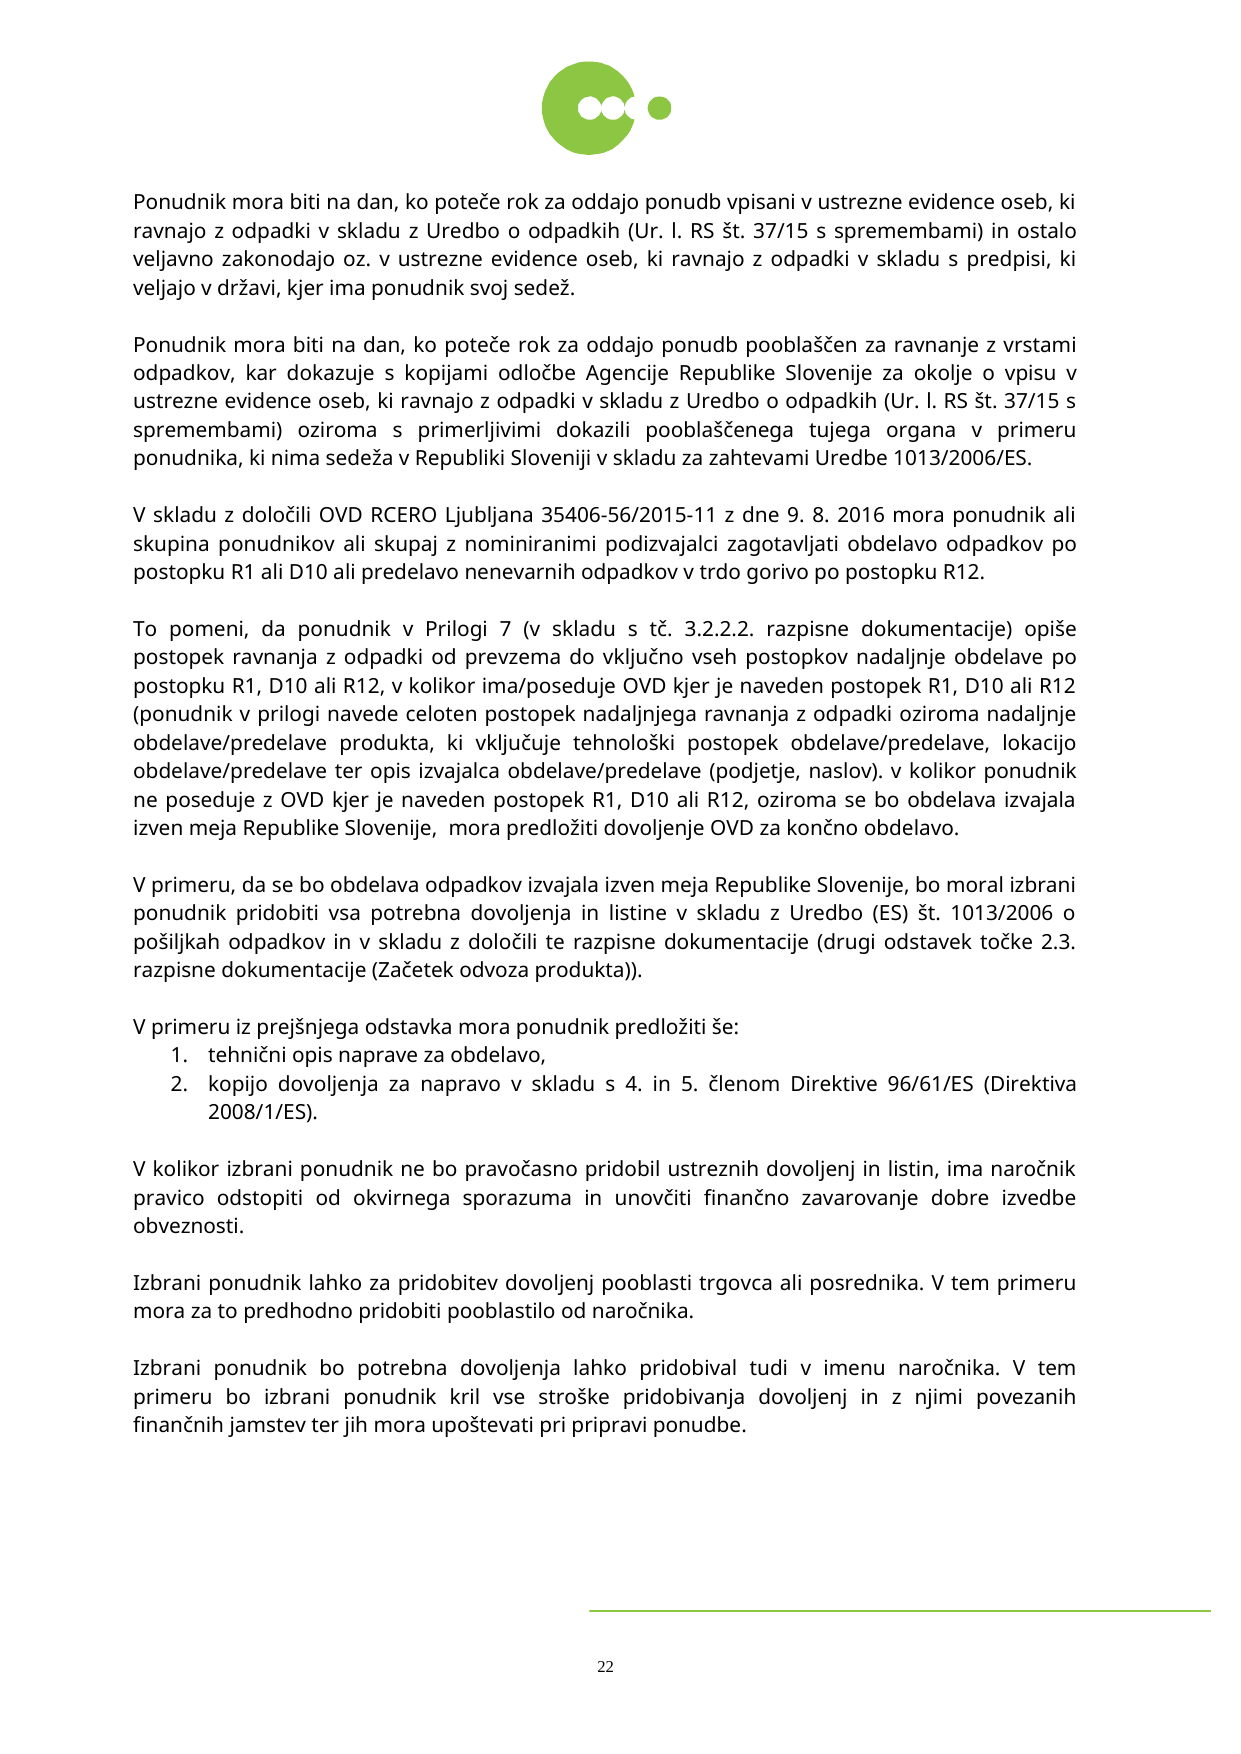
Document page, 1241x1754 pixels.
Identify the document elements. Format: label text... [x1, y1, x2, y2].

text Ponudnik mora biti na dan, ko poteče rok za oddajo ponudb pooblaščen za ravnanje z vrstami odpadkov, kar dokazuje s kopijami odločbe Agencije Republike Slovenije za okolje o vpisu v ustrezne evidence oseb, ki ravnajo z odpadki v skladu z Uredbo o odpadkih (Ur. l. RS št. 37/15 s spremembami) oziroma s primerljivimi dokazili pooblaščenega tujega organa v primeru ponudnika, ki nima sedeža v Republiki Sloveniji v skladu za zahtevami Uredbe 1013/2006/ES. [133, 330, 1078, 472]
list kopijo dovoljenja za napravo v skladu s 4. in 5. členom Direktive 96/61/ES (Direktiva 2008/1/ES). [170, 1069, 1078, 1126]
text Ponudnik mora biti na dan, ko poteče rok za oddajo ponudb vpisani v ustrezne evidence oseb, ki ravnajo z odpadki v skladu z Uredbo o odpadkih (Ur. l. RS št. 37/15 s spremembami) in ostalo veljavno zakonodajo oz. v ustrezne evidence oseb, ki ravnajo z odpadki v skladu s predpisi, ki veljajo v državi, kjer ima ponudnik svoj sedež. [133, 187, 1078, 301]
list tehnični opis naprave za obdelavo, [170, 1041, 1078, 1069]
text V skladu z določili OVD RCERO Ljubljana 35406-56/2015-11 z dne 9. 8. 2016 mora ponudnik ali skupina ponudnikov ali skupaj z nominiranimi podizvajalci zagotavljati obdelavo odpadkov po postopku R1 ali D10 ali predelavo nenevarnih odpadkov v trdo gorivo po postopku R12. [133, 500, 1078, 586]
text Izbrani ponudnik bo potrebna dovoljenja lahko pridobival tudi v imenu naročnika. V tem primeru bo izbrani ponudnik kril vse stroške pridobivanja dovoljenj in z njimi povezanih finančnih jamstev ter jih mora upoštevati pri pripravi ponudbe. [133, 1353, 1078, 1439]
text V kolikor izbrani ponudnik ne bo pravočasno pridobil ustreznih dovoljenj in listin, ima naročnik pravico odstopiti od okvirnega sporazuma in unovčiti finančno zavarovanje dobre izvedbe obveznosti. [133, 1154, 1078, 1240]
text V primeru, da se bo obdelava odpadkov izvajala izven meja Republike Slovenije, bo moral izbrani ponudnik pridobiti vsa potrebna dovoljenja in listine v skladu z Uredbo (ES) št. 1013/2006 o pošiljkah odpadkov in v skladu z določili te razpisne dokumentacije (drugi odstavek točke 2.3. razpisne dokumentacije (Začetek odvoza produkta)). [133, 870, 1078, 984]
text Izbrani ponudnik lahko za pridobitev dovoljenj pooblasti trgovca ali posrednika. V tem primeru mora za to predhodno pridobiti pooblastilo od naročnika. [133, 1268, 1078, 1325]
text V primeru iz prejšnjega odstavka mora ponudnik predložiti še: [133, 1012, 1078, 1041]
text To pomeni, da ponudnik v Prilogi 7 (v skladu s tč. 3.2.2.2. razpisne dokumentacije) opiše postopek ravnanja z odpadki od prevzema do vključno vseh postopkov nadaljnje obdelave po postopku R1, D10 ali R12, v kolikor ima/poseduje OVD kjer je naveden postopek R1, D10 ali R12 (ponudnik v prilogi navede celoten postopek nadaljnjega ravnanja z odpadki oziroma nadaljnje obdelave/predelave produkta, ki vključuje tehnološki postopek obdelave/predelave, lokacijo obdelave/predelave ter opis izvajalca obdelave/predelave (podjetje, naslov). v kolikor ponudnik ne poseduje z OVD kjer je naveden postopek R1, D10 ali R12, oziroma se bo obdelava izvajala izven meja Republike Slovenije, mora predložiti dovoljenje OVD za končno obdelavo. [133, 614, 1078, 842]
